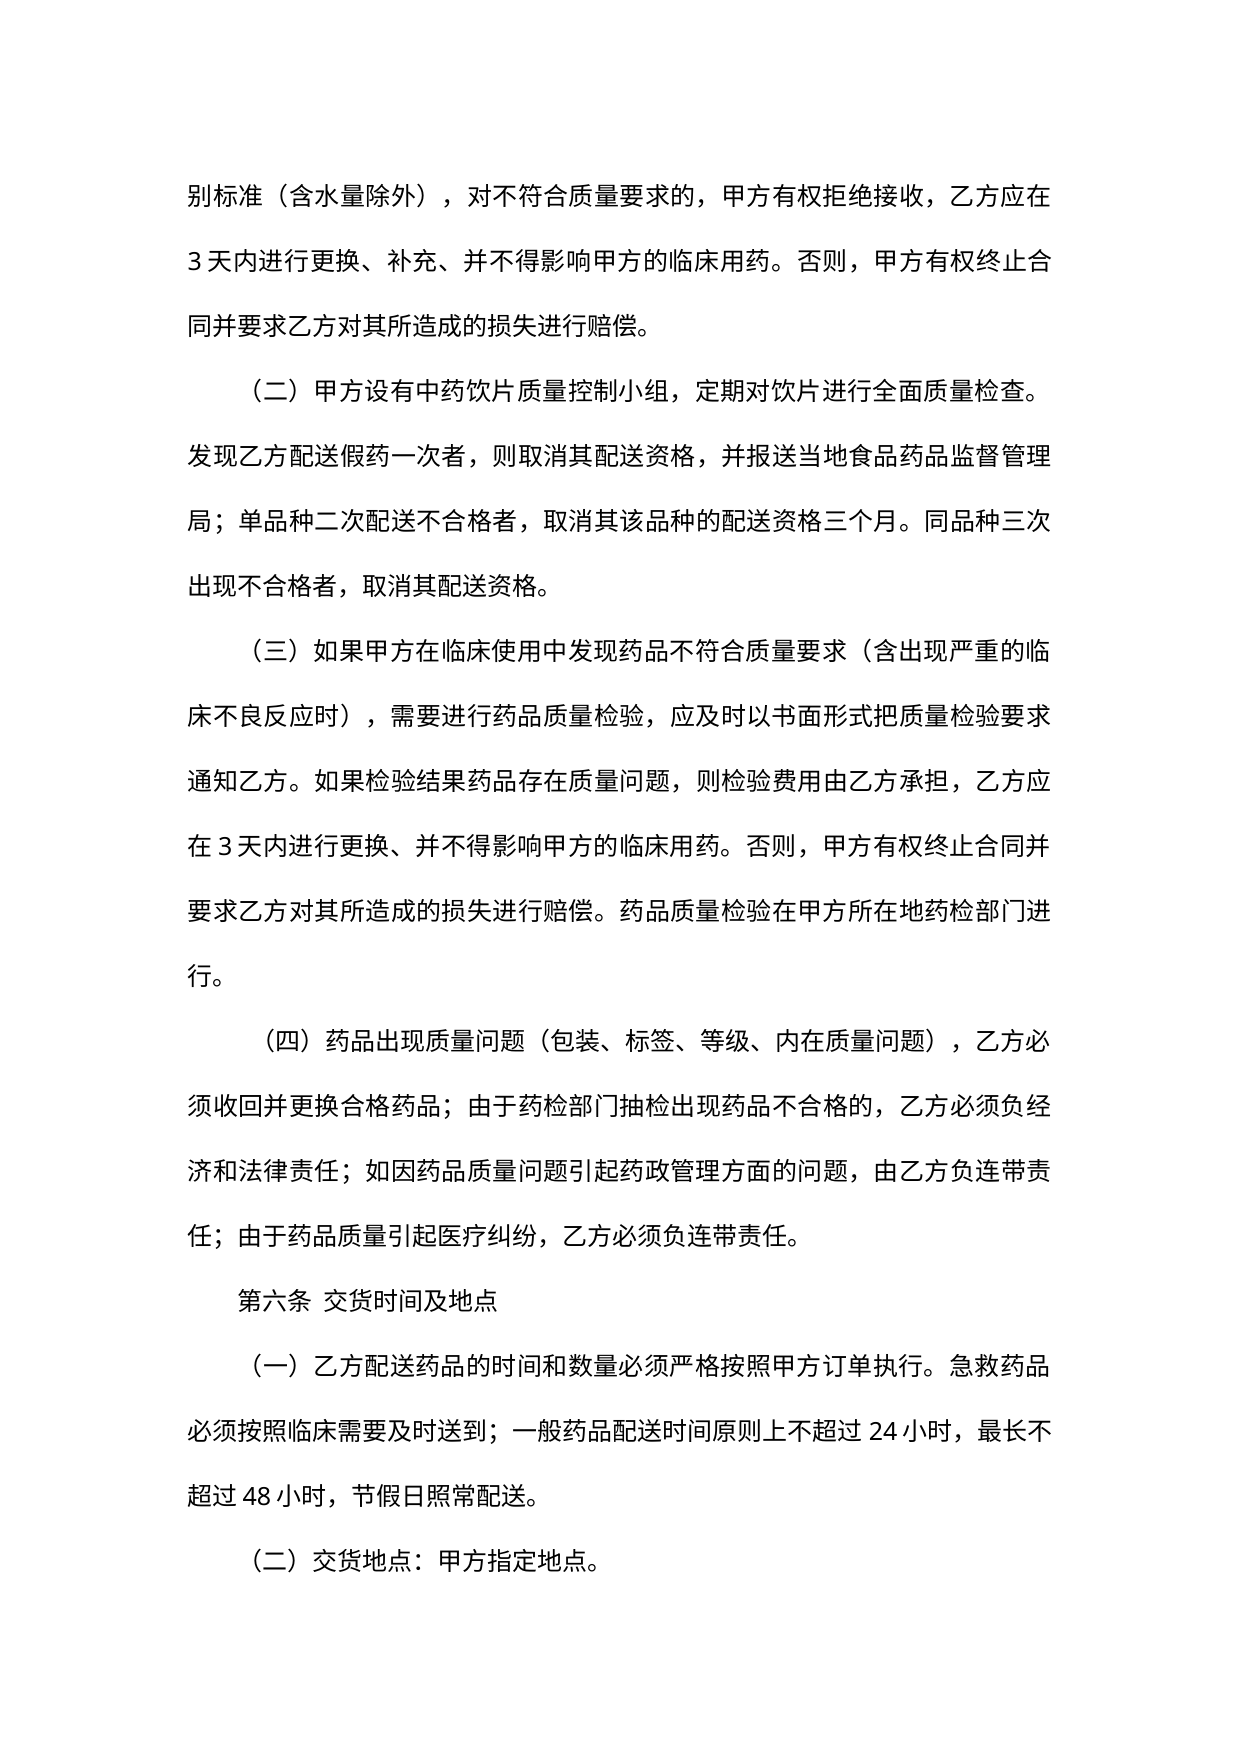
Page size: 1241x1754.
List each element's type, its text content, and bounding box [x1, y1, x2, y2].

text （四）药品出现质量问题（包装、标签、等级、内在质量问题），乙方必须收回并更换合格药品；由于药检部门抽检出现药品不合格的，乙方必须负经济和法律责任；如因药品质量问题引起药政管理方面的问题，由乙方负连带责任；由于药品质量引起医疗纠纷，乙方必须负连带责任。 [187, 1007, 1053, 1267]
text 第六条 交货时间及地点 [187, 1267, 1053, 1332]
text （一）乙方配送药品的时间和数量必须严格按照甲方订单执行。急救药品必须按照临床需要及时送到；一般药品配送时间原则上不超过24小时，最长不超过48小时，节假日照常配送。 [187, 1332, 1053, 1527]
text （二）交货地点：甲方指定地点。 [187, 1527, 1053, 1592]
text （二）甲方设有中药饮片质量控制小组，定期对饮片进行全面质量检查。发现乙方配送假药一次者，则取消其配送资格，并报送当地食品药品监督管理局；单品种二次配送不合格者，取消其该品种的配送资格三个月。同品种三次出现不合格者，取消其配送资格。 [187, 357, 1053, 617]
text （三）如果甲方在临床使用中发现药品不符合质量要求（含出现严重的临床不良反应时），需要进行药品质量检验，应及时以书面形式把质量检验要求通知乙方。如果检验结果药品存在质量问题，则检验费用由乙方承担，乙方应在3天内进行更换、并不得影响甲方的临床用药。否则，甲方有权终止合同并要求乙方对其所造成的损失进行赔偿。药品质量检验在甲方所在地药检部门进行。 [187, 617, 1053, 1007]
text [187, 162, 1053, 357]
